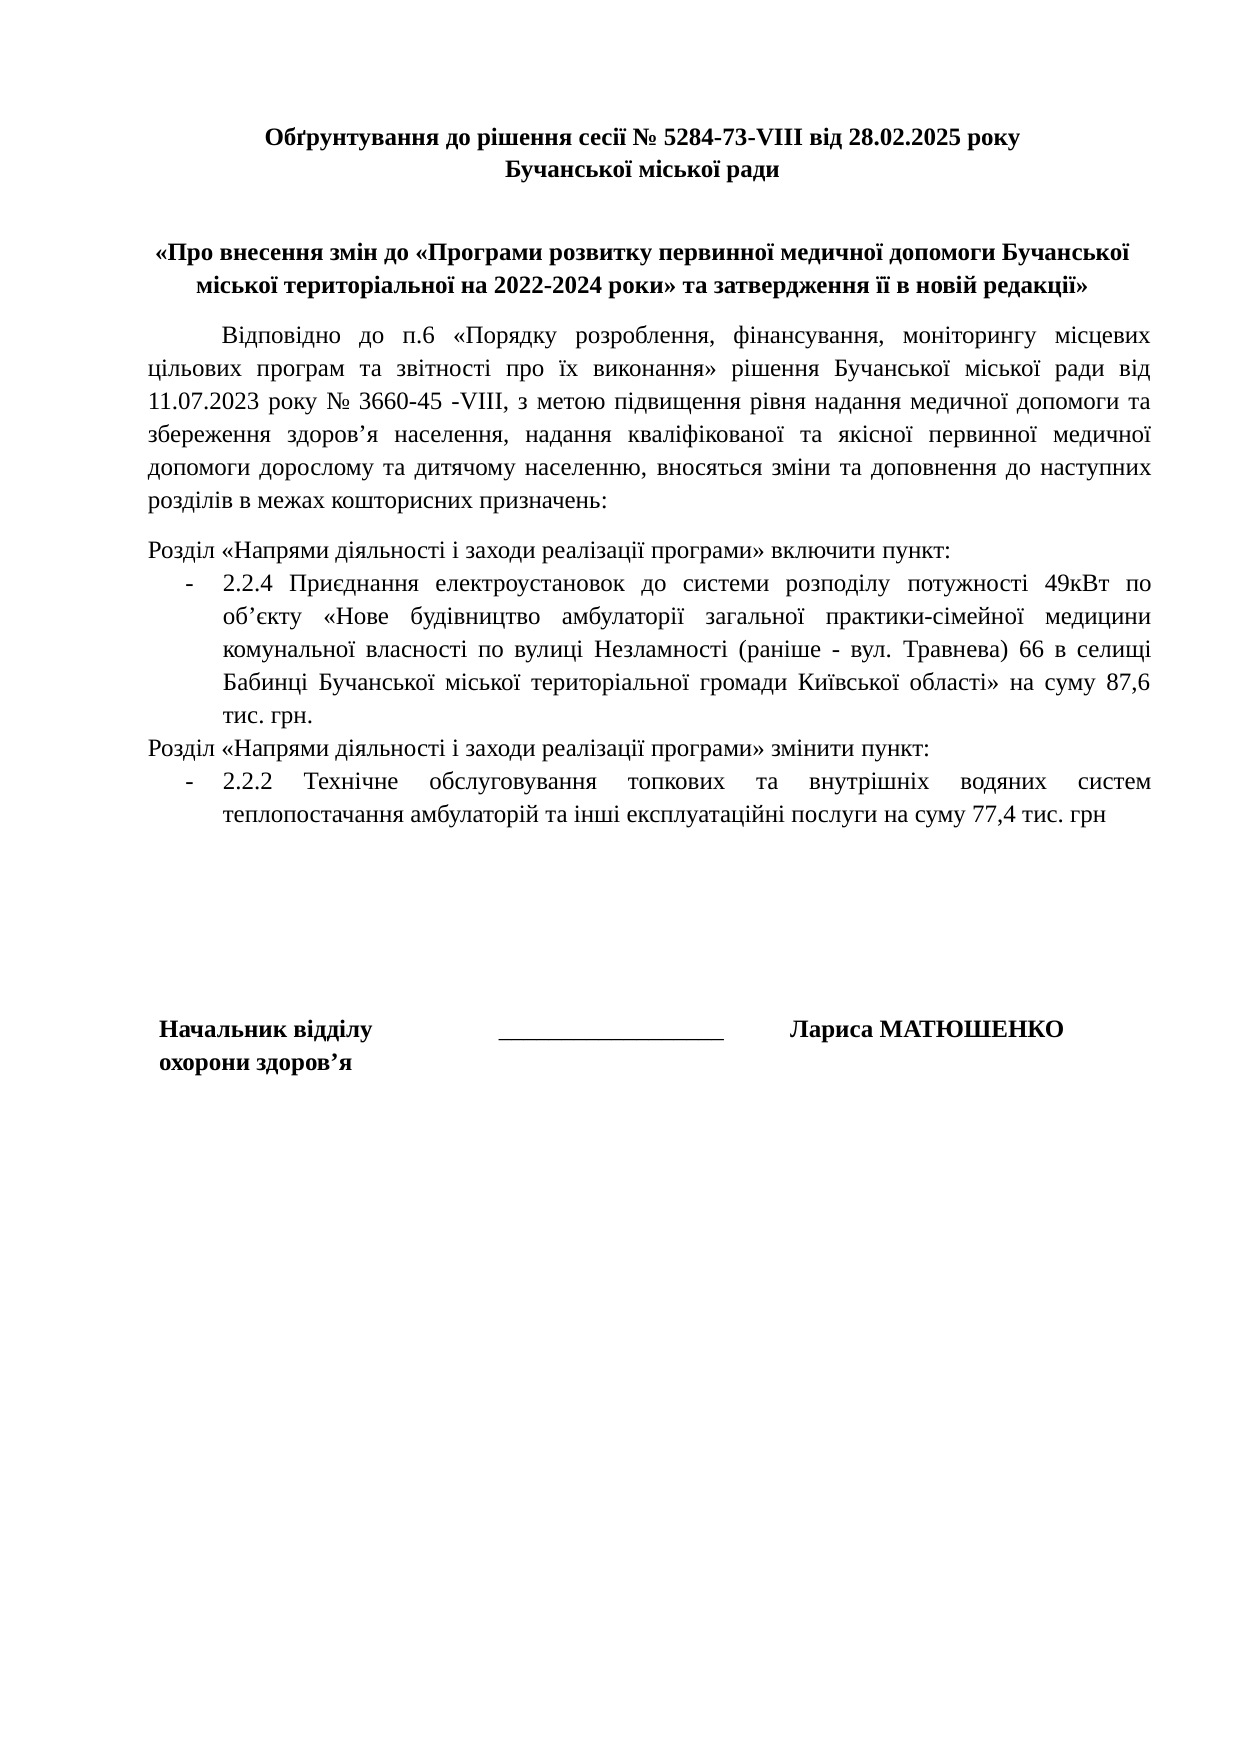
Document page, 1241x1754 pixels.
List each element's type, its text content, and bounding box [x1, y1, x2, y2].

text «Про внесення змін до «Програми розвитку первинної медичної допомоги Бучанської міської територіальної на 2022-2024 роки» та затвердження її в новій редакції» [133, 237, 1152, 299]
text Обґрунтування до рішення сесії № 5284-73-VІІІ від 28.02.2025 року [133, 122, 1152, 150]
text Бучанської міської ради [133, 154, 1152, 183]
text Відповідно до п.6 «Порядку розроблення, фінансування, моніторингу місцевих цільових програм та звітності про їх виконання» рішення Бучанської міської ради від 11.07.2023 року № 3660-45 -VIІІ, з метою підвищення рівня надання медичної допомоги та збереження здоров’я населення, надання кваліфікованої та якісної первинної медичної допомоги дорослому та дитячому населенню, вносяться зміни та доповнення до наступних розділів в межах кошторисних призначень: [148, 320, 1152, 514]
text Розділ «Напрями діяльності і заходи реалізації програми» змінити пункт: [861, 733, 1152, 762]
table_header Начальник відділу охорони здоров’я [148, 964, 469, 1113]
text Розділ «Напрями діяльності і заходи реалізації програми» включити пункт: [882, 535, 1152, 563]
list 2.2.4 Приєднання електроустановок до системи розподілу потужності 49кВт по об’єкту «Нове будівництво амбулаторії загальної практики-сімейної медицини комунальної власності по вулиці Незламності (раніше - вул. Травнева) 66 в селищі Бабинці Бучанської міської територіальної громади Київської області» на суму 87,6 тис. грн. [185, 568, 1152, 729]
list 2.2.2 Технічне обслуговування топкових та внутрішніх водяних систем теплопостачання амбулаторій та інші експлуатаційні послуги на суму 77,4 тис. грн [185, 766, 1152, 828]
table_header __________________ [469, 964, 754, 1113]
table_header Лариса МАТЮШЕНКО [754, 964, 1148, 1113]
